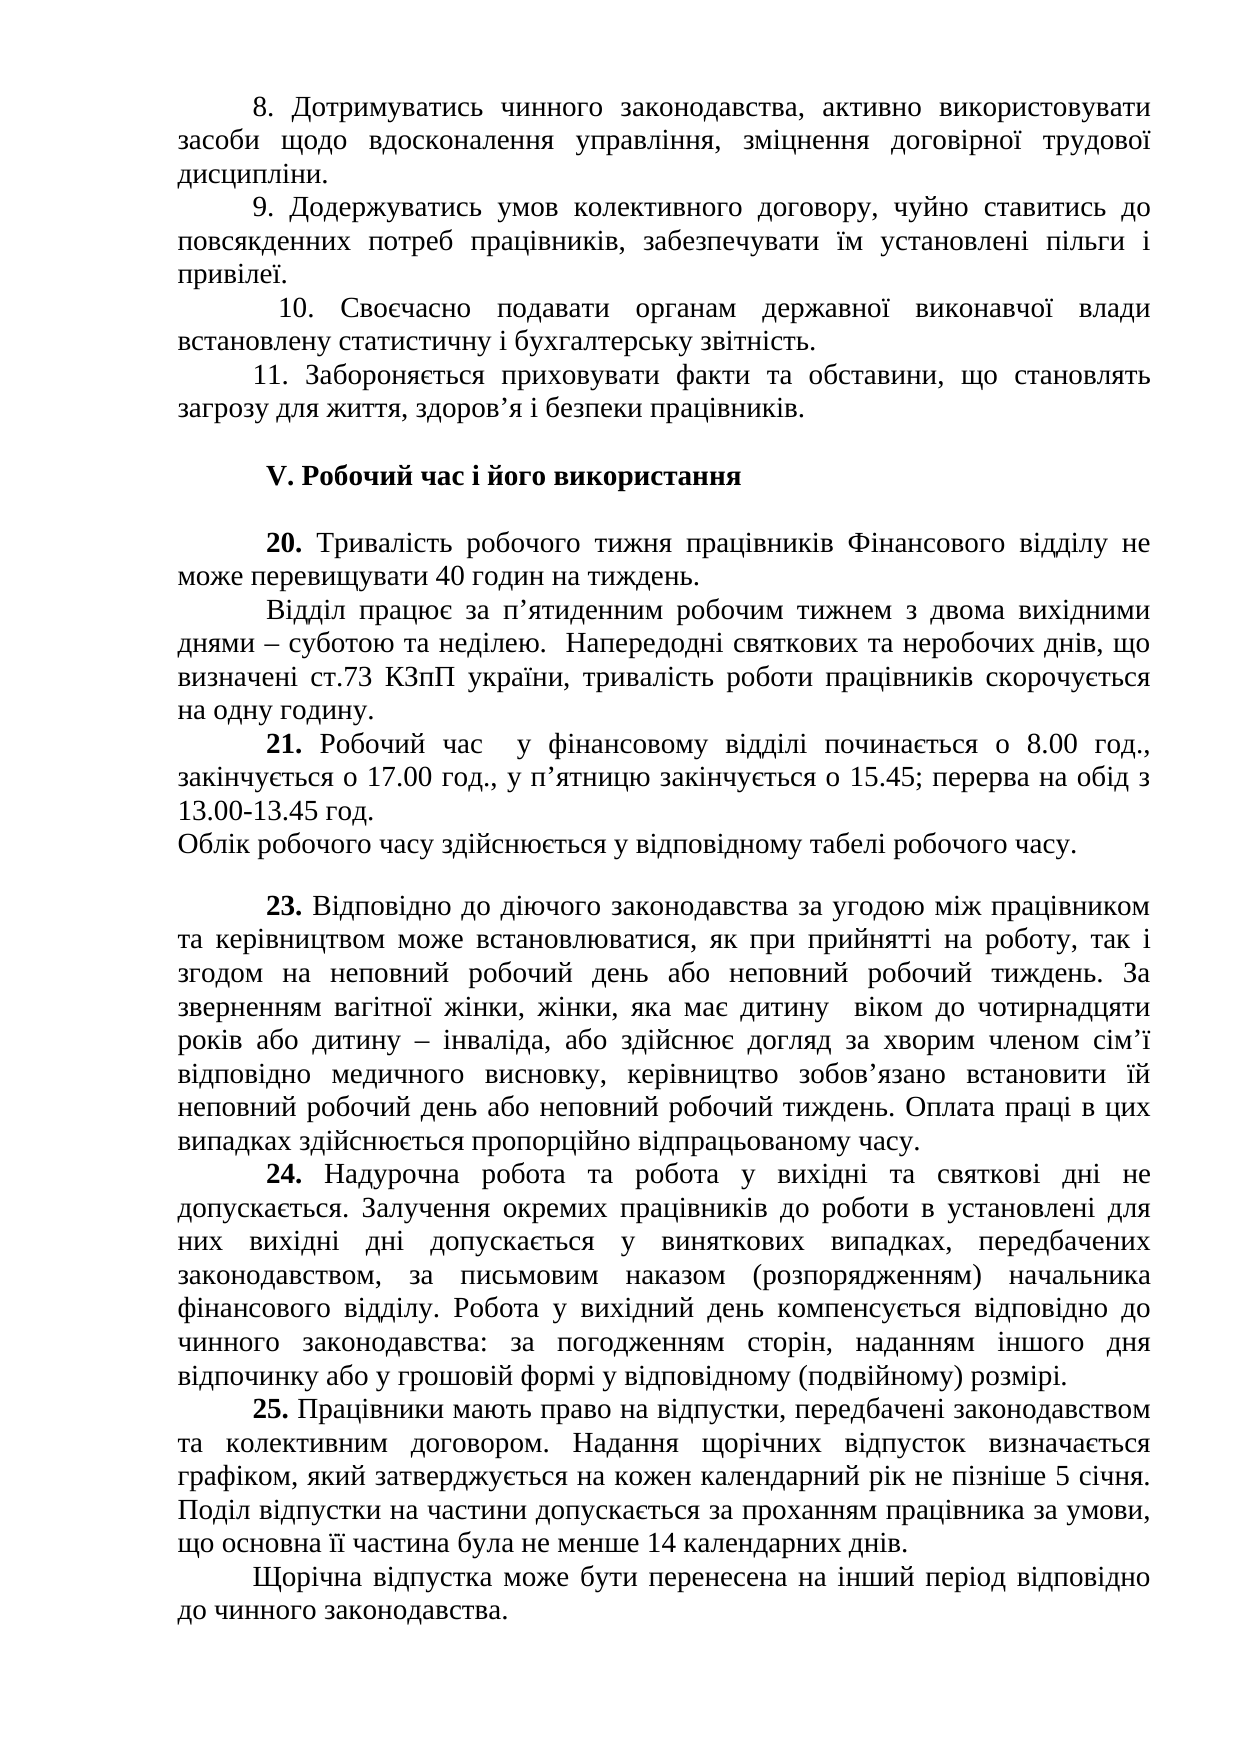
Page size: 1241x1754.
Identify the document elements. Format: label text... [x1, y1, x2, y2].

text Щорічна відпустка може бути перенесена на інший період відповідно до чинного законодавства. [177, 1559, 1152, 1626]
text Відділ працює за п’ятиденним робочим тижнем з двома вихідними днями – суботою та неділею. Напередодні святкових та неробочих днів, що визначені ст.73 КЗпП україни, тривалість роботи працівників скорочується на одну годину. [177, 592, 1152, 726]
text 24. Надурочна робота та робота у вихідні та святкові дні не допускається. Залучення окремих працівників до роботи в установлені для них вихідні дні допускається у виняткових випадках, передбачених законодавством, за письмовим наказом (розпорядженням) начальника фінансового відділу. Робота у вихідний день компенсується відповідно до чинного законодавства: за погодженням сторін, наданням іншого дня відпочинку або у грошовій формі у відповідному (подвійному) розмірі. [177, 1156, 1152, 1391]
text 20. Тривалість робочого тижня працівників Фінансового відділу не може перевищувати 40 годин на тиждень. [177, 525, 1152, 592]
text 9. Додержуватись умов колективного договору, чуйно ставитись до повсякденних потреб працівників, забезпечувати їм установлені пільги і привілеї. [177, 189, 1152, 290]
text 23. Відповідно до діючого законодавства за угодою між працівником та керівництвом може встановлюватися, як при прийнятті на роботу, так і згодом на неповний робочий день або неповний робочий тиждень. За зверненням вагітної жінки, жінки, яка має дитину віком до чотирнадцяти років або дитину – інваліда, або здійснює догляд за хворим членом сім’ї відповідно медичного висновку, керівництво зобов’язано встановити їй неповний робочий день або неповний робочий тиждень. Оплата праці в цих випадках здійснюється пропорційно відпрацьованому часу. [177, 888, 1152, 1156]
text V. Робочий час і його використання [177, 458, 1152, 491]
text 8. Дотримуватись чинного законодавства, активно використовувати засоби щодо вдосконалення управління, зміцнення договірної трудової дисципліни. [177, 89, 1152, 189]
text Облік робочого часу здійснюється у відповідному табелі робочого часу. [177, 827, 1152, 860]
text 25. Працівники мають право на відпустки, передбачені законодавством та колективним договором. Надання щорічних відпусток визначається графіком, який затверджується на кожен календарний рік не пізніше 5 січня. Поділ відпустки на частини допускається за проханням працівника за умови, що основна її частина була не менше 14 календарних днів. [177, 1391, 1152, 1559]
text 11. Забороняється приховувати факти та обставини, що становлять загрозу для життя, здоров’я і безпеки працівників. [177, 357, 1152, 424]
text 21. Робочий час у фінансовому відділі починається о 8.00 год., закінчується о 17.00 год., у п’ятницю закінчується о 15.45; перерва на обід з 13.00-13.45 год. [177, 726, 1152, 827]
text 10. Своєчасно подавати органам державної виконавчої влади встановлену статистичну і бухгалтерську звітність. [177, 290, 1152, 357]
